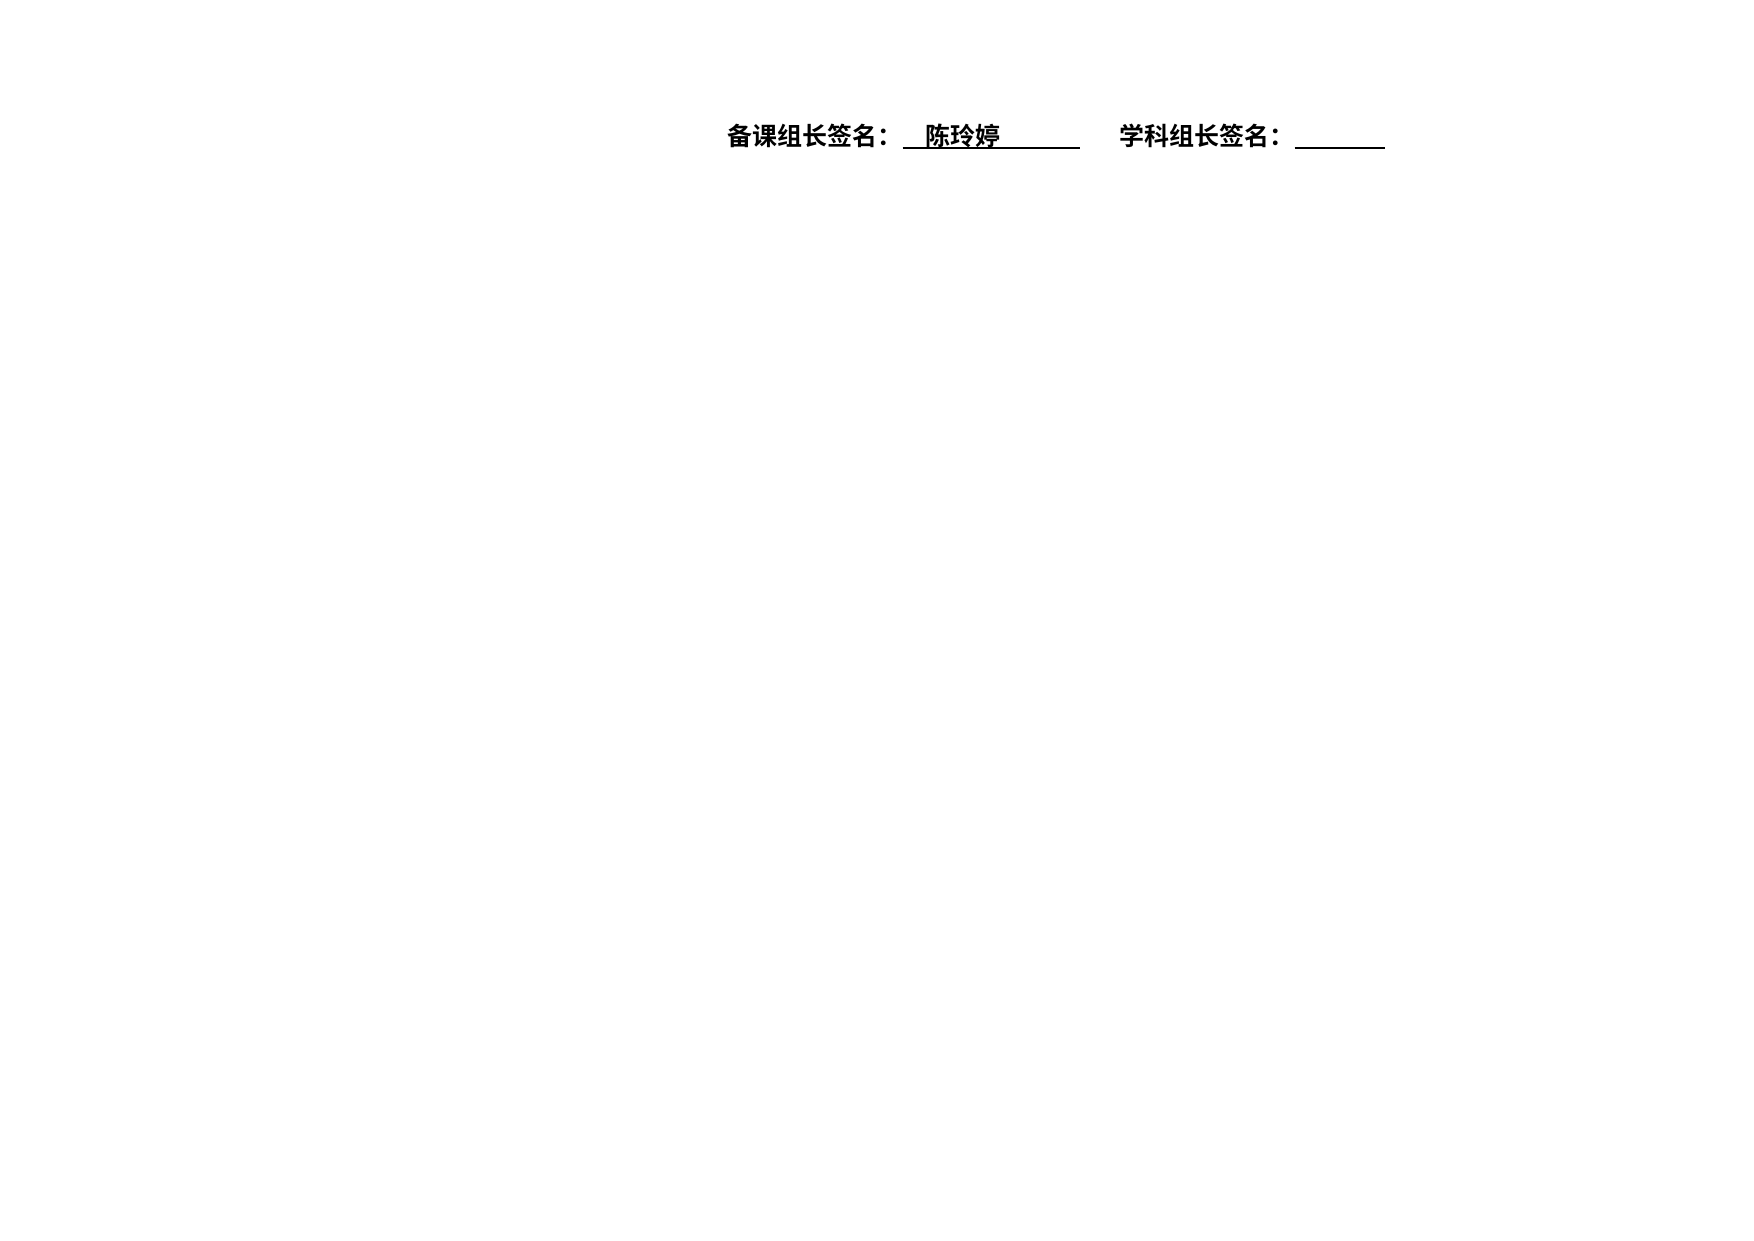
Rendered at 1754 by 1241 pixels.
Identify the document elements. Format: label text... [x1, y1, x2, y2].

text 备课组长签名： 陈玲婷 学科组长签名： [150, 102, 1604, 167]
